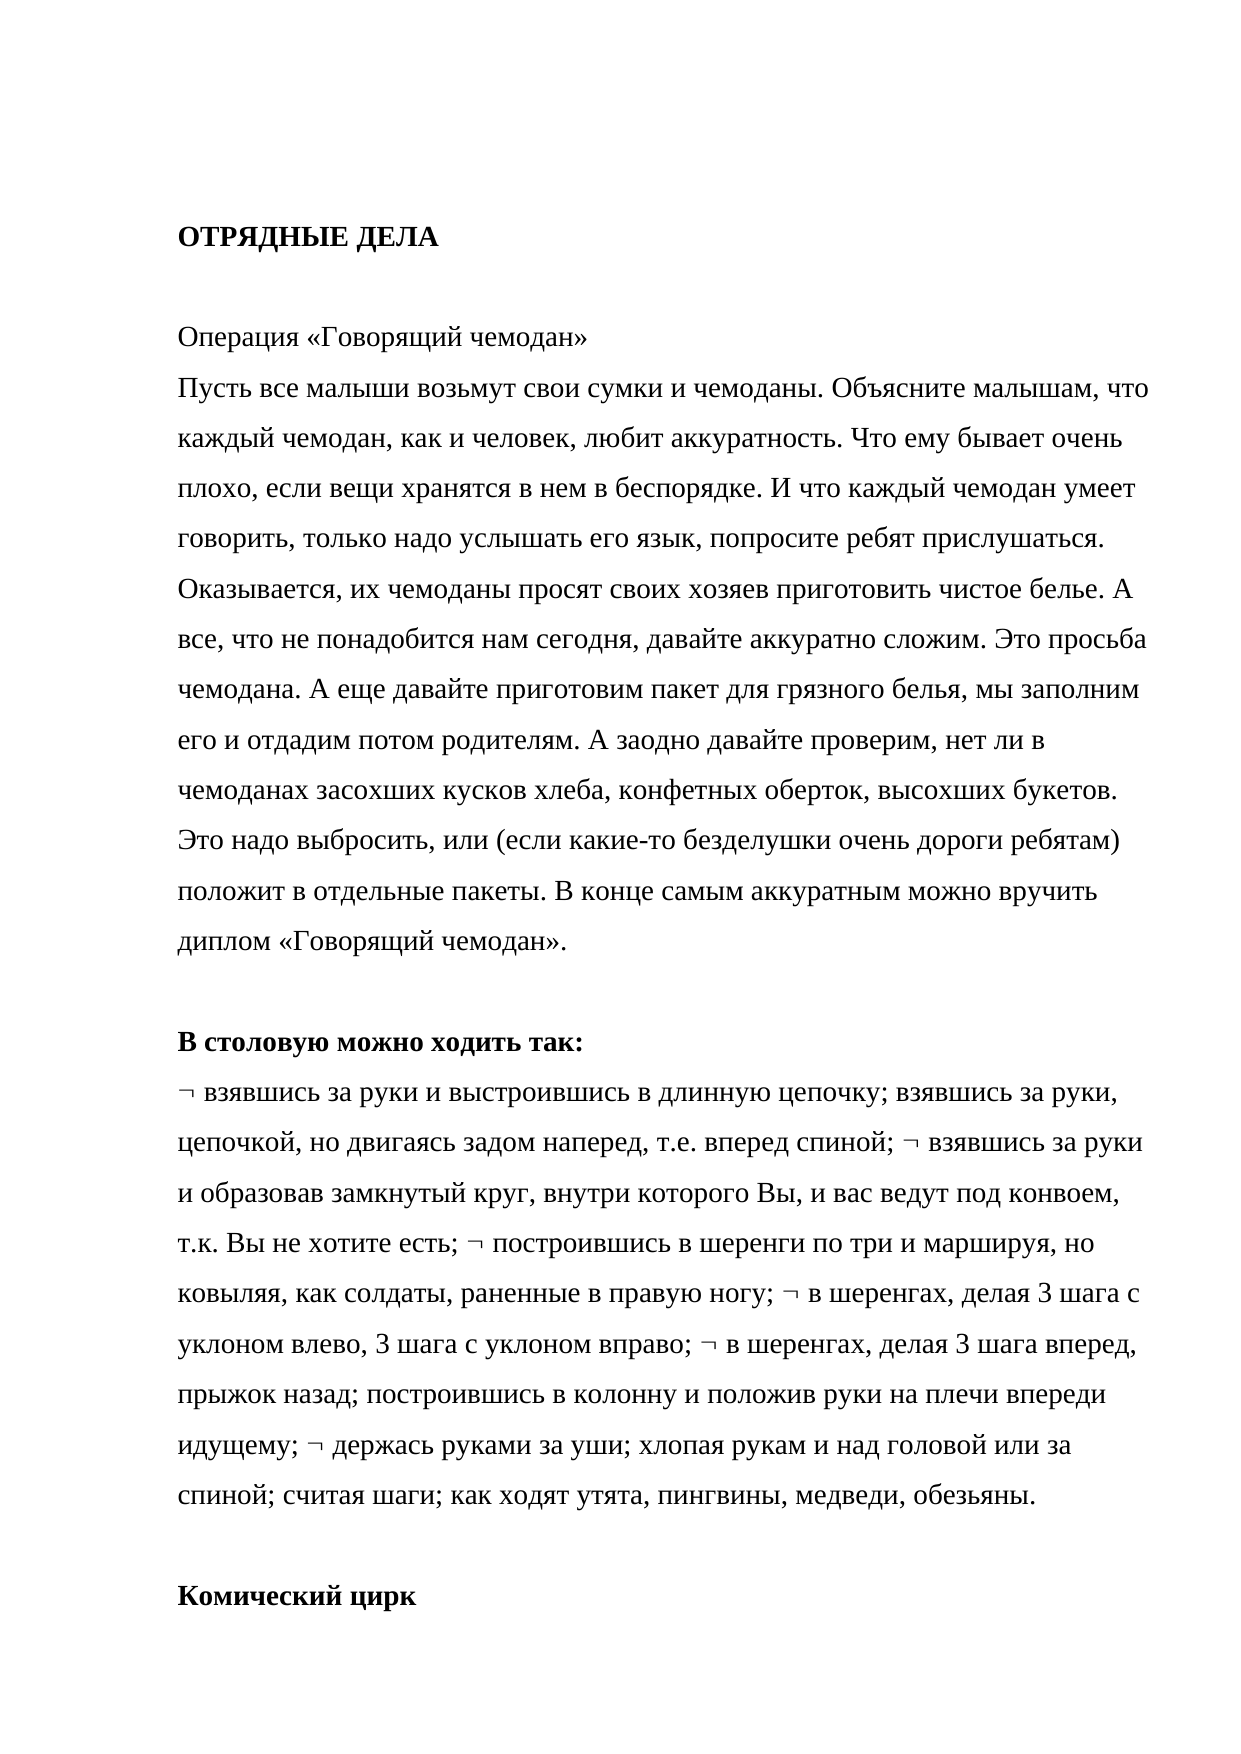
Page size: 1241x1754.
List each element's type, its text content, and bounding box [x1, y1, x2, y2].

text ОТРЯДНЫЕ ДЕЛА [177, 219, 1152, 252]
text взявшись за руки и выстроившись в длинную цепочку; взявшись за руки, цепочкой, но двигаясь задом наперед, т.е. вперед спиной; взявшись за руки и образовав замкнутый круг, внутри которого Вы, и вас ведут под конвоем, т.к. Вы не хотите есть; построившись в шеренги по три и маршируя, но ковыляя, как солдаты, раненные в правую ногу; в шеренгах, делая 3 шага с уклоном влево, 3 шага с уклоном вправо; в шеренгах, делая 3 шага вперед, прыжок назад; построившись в колонну и положив руки на плечи впереди идущему; держась руками за уши; хлопая рукам и над головой или за спиной; считая шаги; как ходят утята, пингвины, медведи, обезьяны. [177, 1074, 1152, 1511]
text Операция «Говорящий чемодан» [177, 269, 1152, 353]
text В столовую можно ходить так: [177, 973, 1152, 1057]
text Комический цирк [177, 1527, 1152, 1611]
text Пусть все малыши возьмут свои сумки и чемоданы. Объясните малышам, что каждый чемодан, как и человек, любит аккуратность. Что ему бывает очень плохо, если вещи хранятся в нем в беспорядке. И что каждый чемодан умеет говорить, только надо услышать его язык, попросите ребят прислушаться. Оказывается, их чемоданы просят своих хозяев приготовить чистое белье. А все, что не понадобится нам сегодня, давайте аккуратно сложим. Это просьба чемодана. А еще давайте приготовим пакет для грязного белья, мы заполним его и отдадим потом родителям. А заодно давайте проверим, нет ли в чемоданах засохших кусков хлеба, конфетных оберток, высохших букетов. Это надо выбросить, или (если какие-то безделушки очень дороги ребятам) положит в отдельные пакеты. В конце самым аккуратным можно вручить диплом «Говорящий чемодан». [177, 370, 1152, 957]
